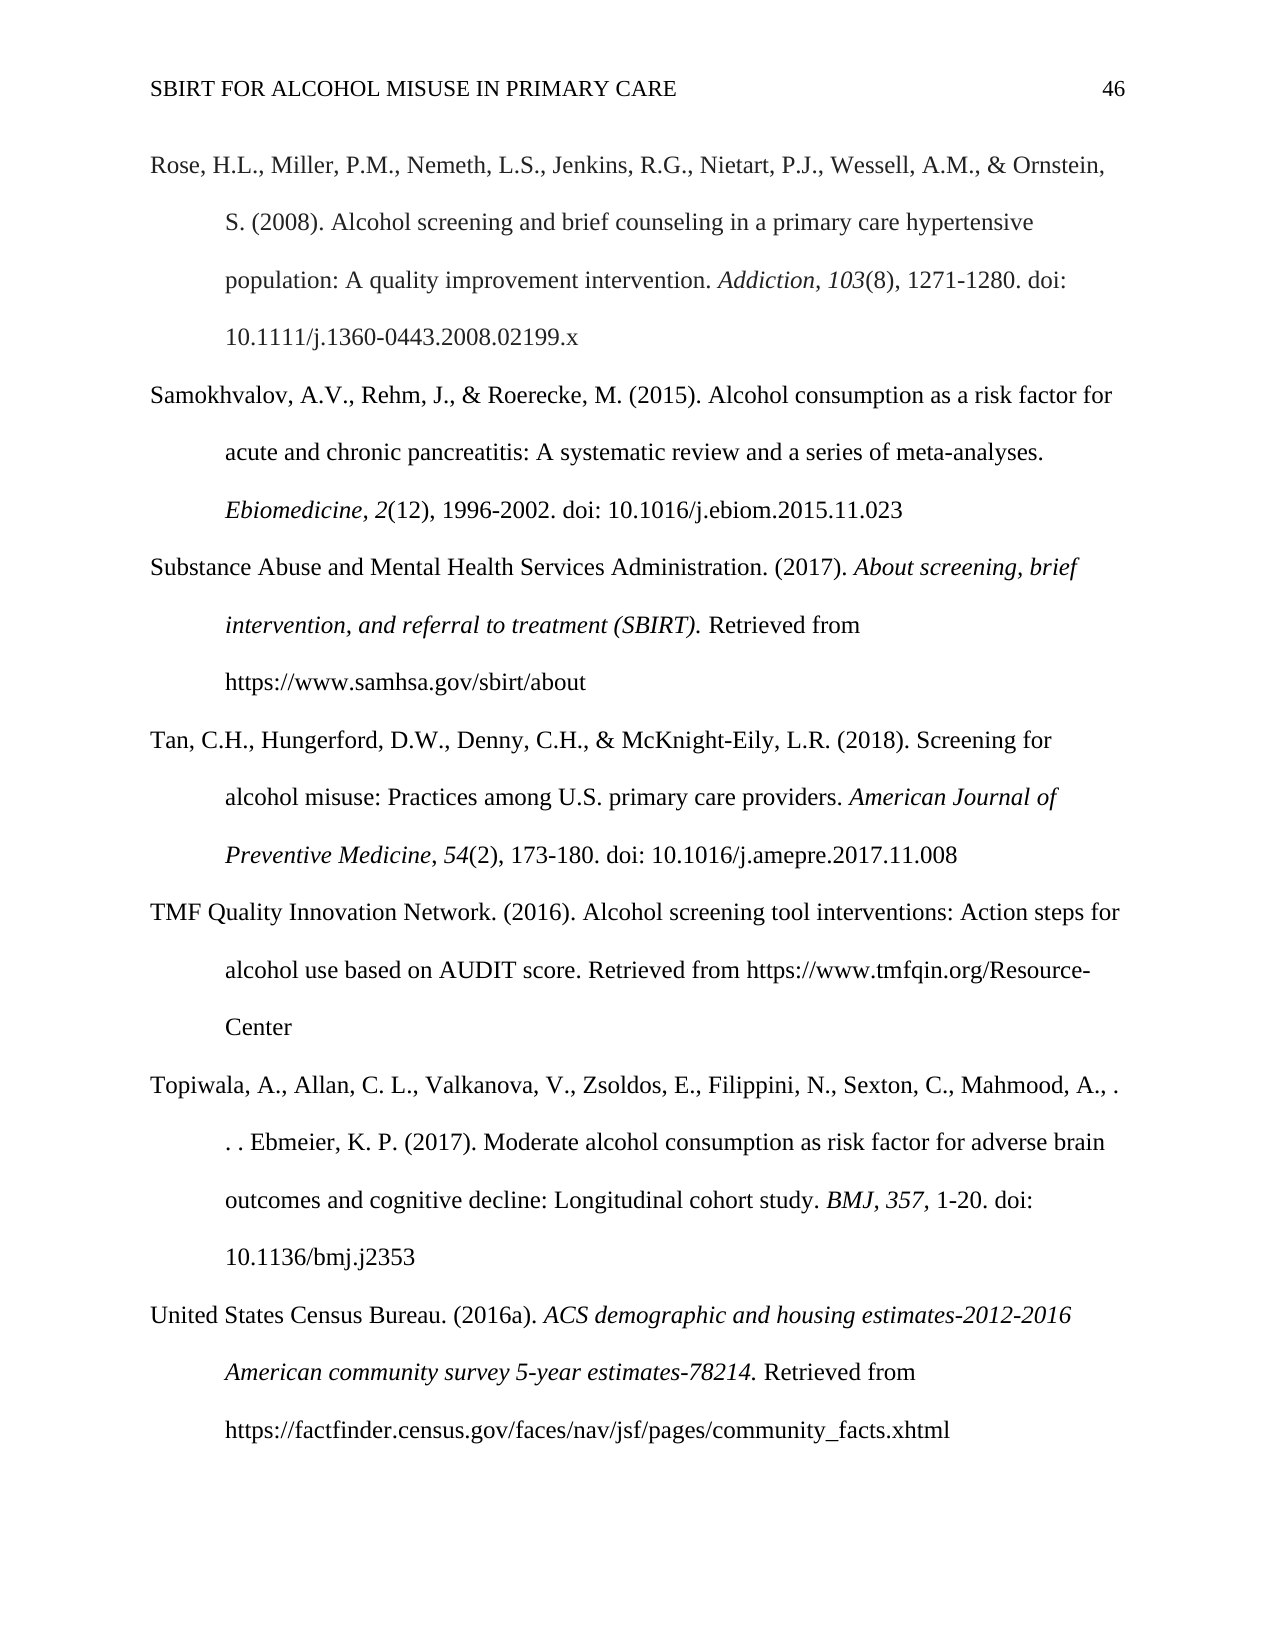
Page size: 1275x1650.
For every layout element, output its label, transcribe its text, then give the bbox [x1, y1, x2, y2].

text Samokhvalov, A.V., Rehm, J., & Roerecke, M. (2015). Alcohol consumption as a risk factor for acute and chronic pancreatitis: A systematic review and a series of meta-analyses. Ebiomedicine, 2(12), 1996-2002. doi: 10.1016/j.ebiom.2015.11.023 [150, 380, 1125, 524]
text Tan, C.H., Hungerford, D.W., Denny, C.H., & McKnight-Eily, L.R. (2018). Screening for alcohol misuse: Practices among U.S. primary care providers. American Journal of Preventive Medicine, 54(2), 173-180. doi: 10.1016/j.amepre.2017.11.008 [150, 725, 1125, 869]
text Substance Abuse and Mental Health Services Administration. (2017). About screening, brief intervention, and referral to treatment (SBIRT). Retrieved from https://www.samhsa.gov/sbirt/about [150, 552, 1125, 696]
text TMF Quality Innovation Network. (2016). Alcohol screening tool interventions: Action steps for alcohol use based on AUDIT score. Retrieved from https://www.tmfqin.org/Resource-Center [150, 897, 1125, 1041]
text Topiwala, A., Allan, C. L., Valkanova, V., Zsoldos, E., Filippini, N., Sexton, C., Mahmood, A., . . . Ebmeier, K. P. (2017). Moderate alcohol consumption as risk factor for adverse brain outcomes and cognitive decline: Longitudinal cohort study. BMJ, 357, 1-20. doi: 10.1136/bmj.j2353 [150, 1070, 1125, 1271]
text Rose, H.L., Miller, P.M., Nemeth, L.S., Jenkins, R.G., Nietart, P.J., Wessell, A.M., & Ornstein, S. (2008). Alcohol screening and brief counseling in a primary care hypertensive population: A quality improvement intervention. Addiction, 103(8), 1271-1280. doi: 10.1111/j.1360-0443.2008.02199.x [150, 150, 1125, 351]
text United States Census Bureau. (2016a). ACS demographic and housing estimates-2012-2016 American community survey 5-year estimates-78214. Retrieved from https://factfinder.census.gov/faces/nav/jsf/pages/community_facts.xhtml [150, 1300, 1125, 1444]
